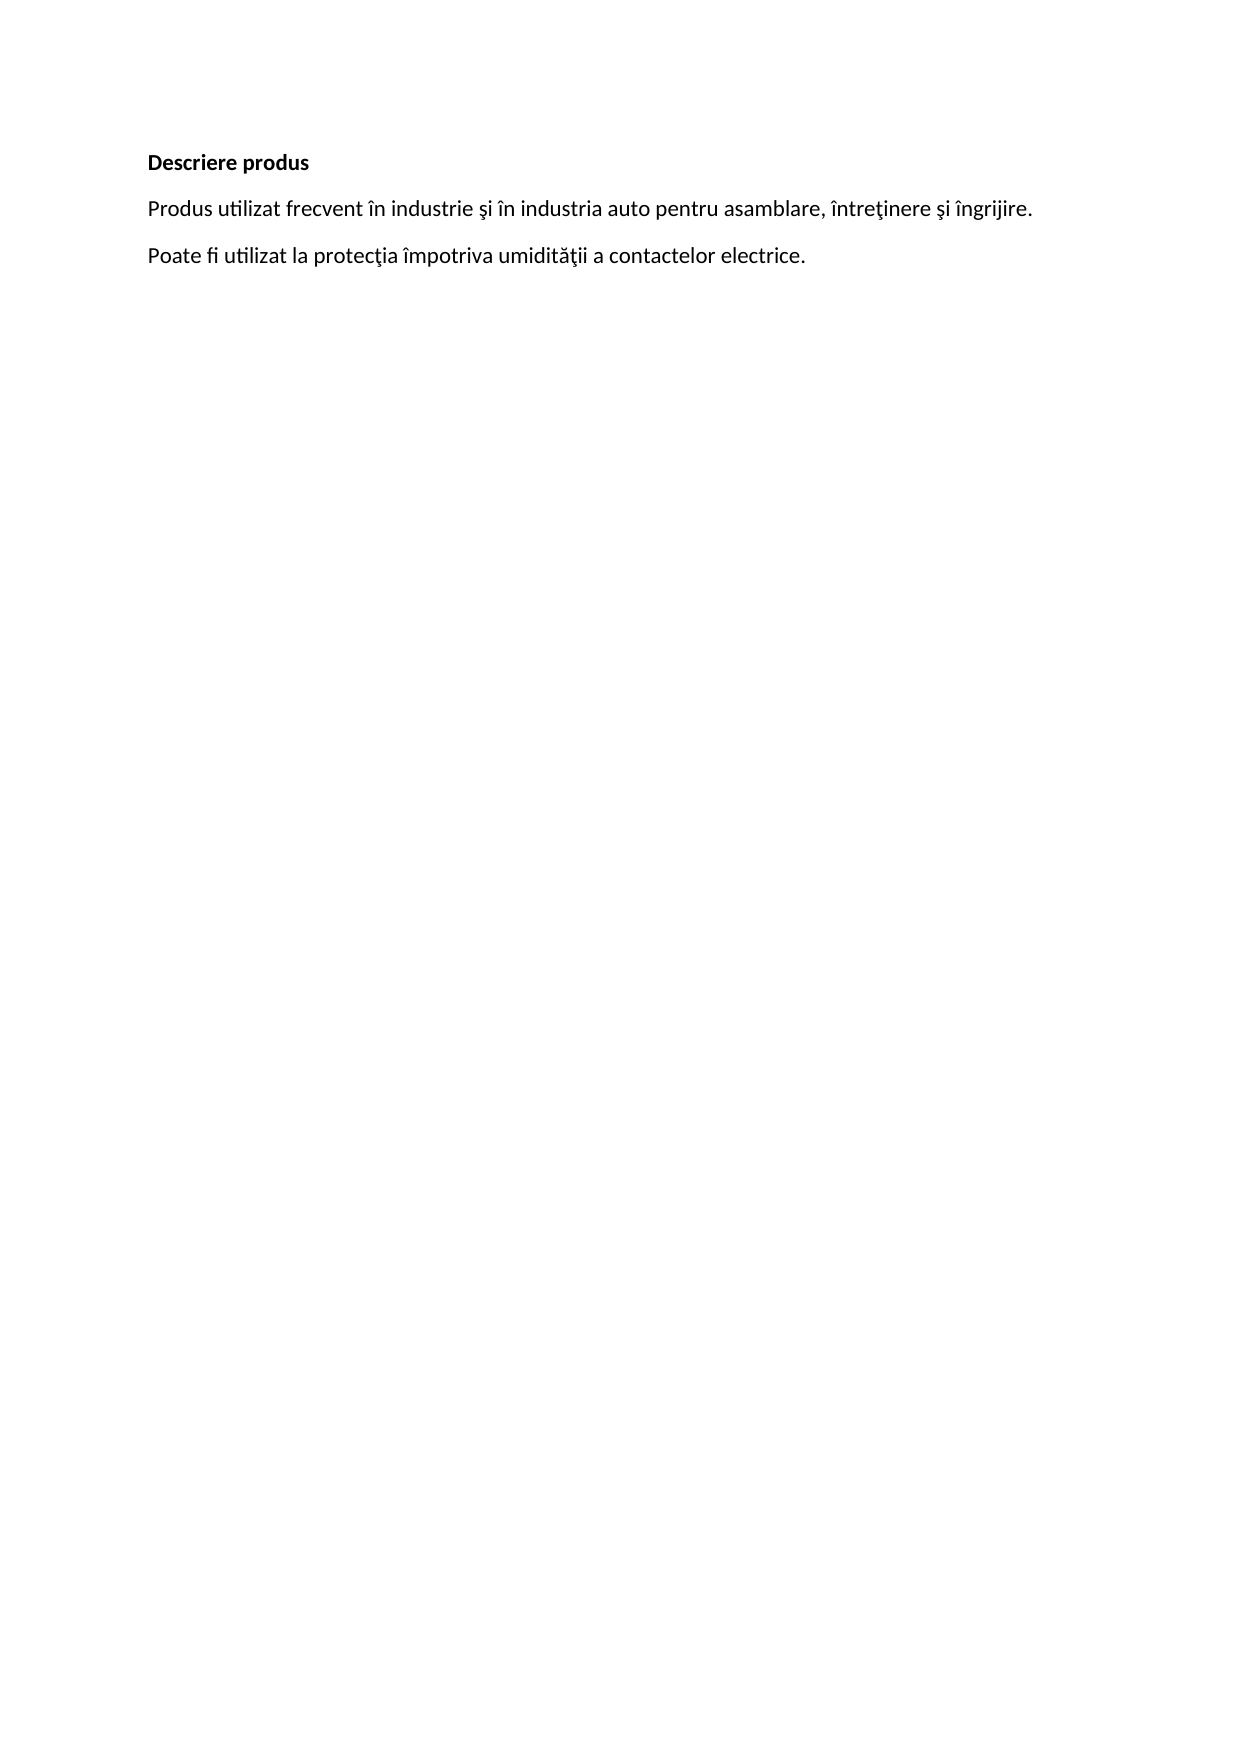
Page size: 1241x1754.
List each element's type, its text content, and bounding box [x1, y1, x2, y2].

text Poate fi utilizat la protecţia împotriva umidităţii a contactelor electrice. [148, 241, 1093, 269]
text Produs utilizat frecvent în industrie şi în industria auto pentru asamblare, întreţinere şi îngrijire. [148, 194, 1093, 222]
text Descriere produs [148, 148, 1093, 176]
